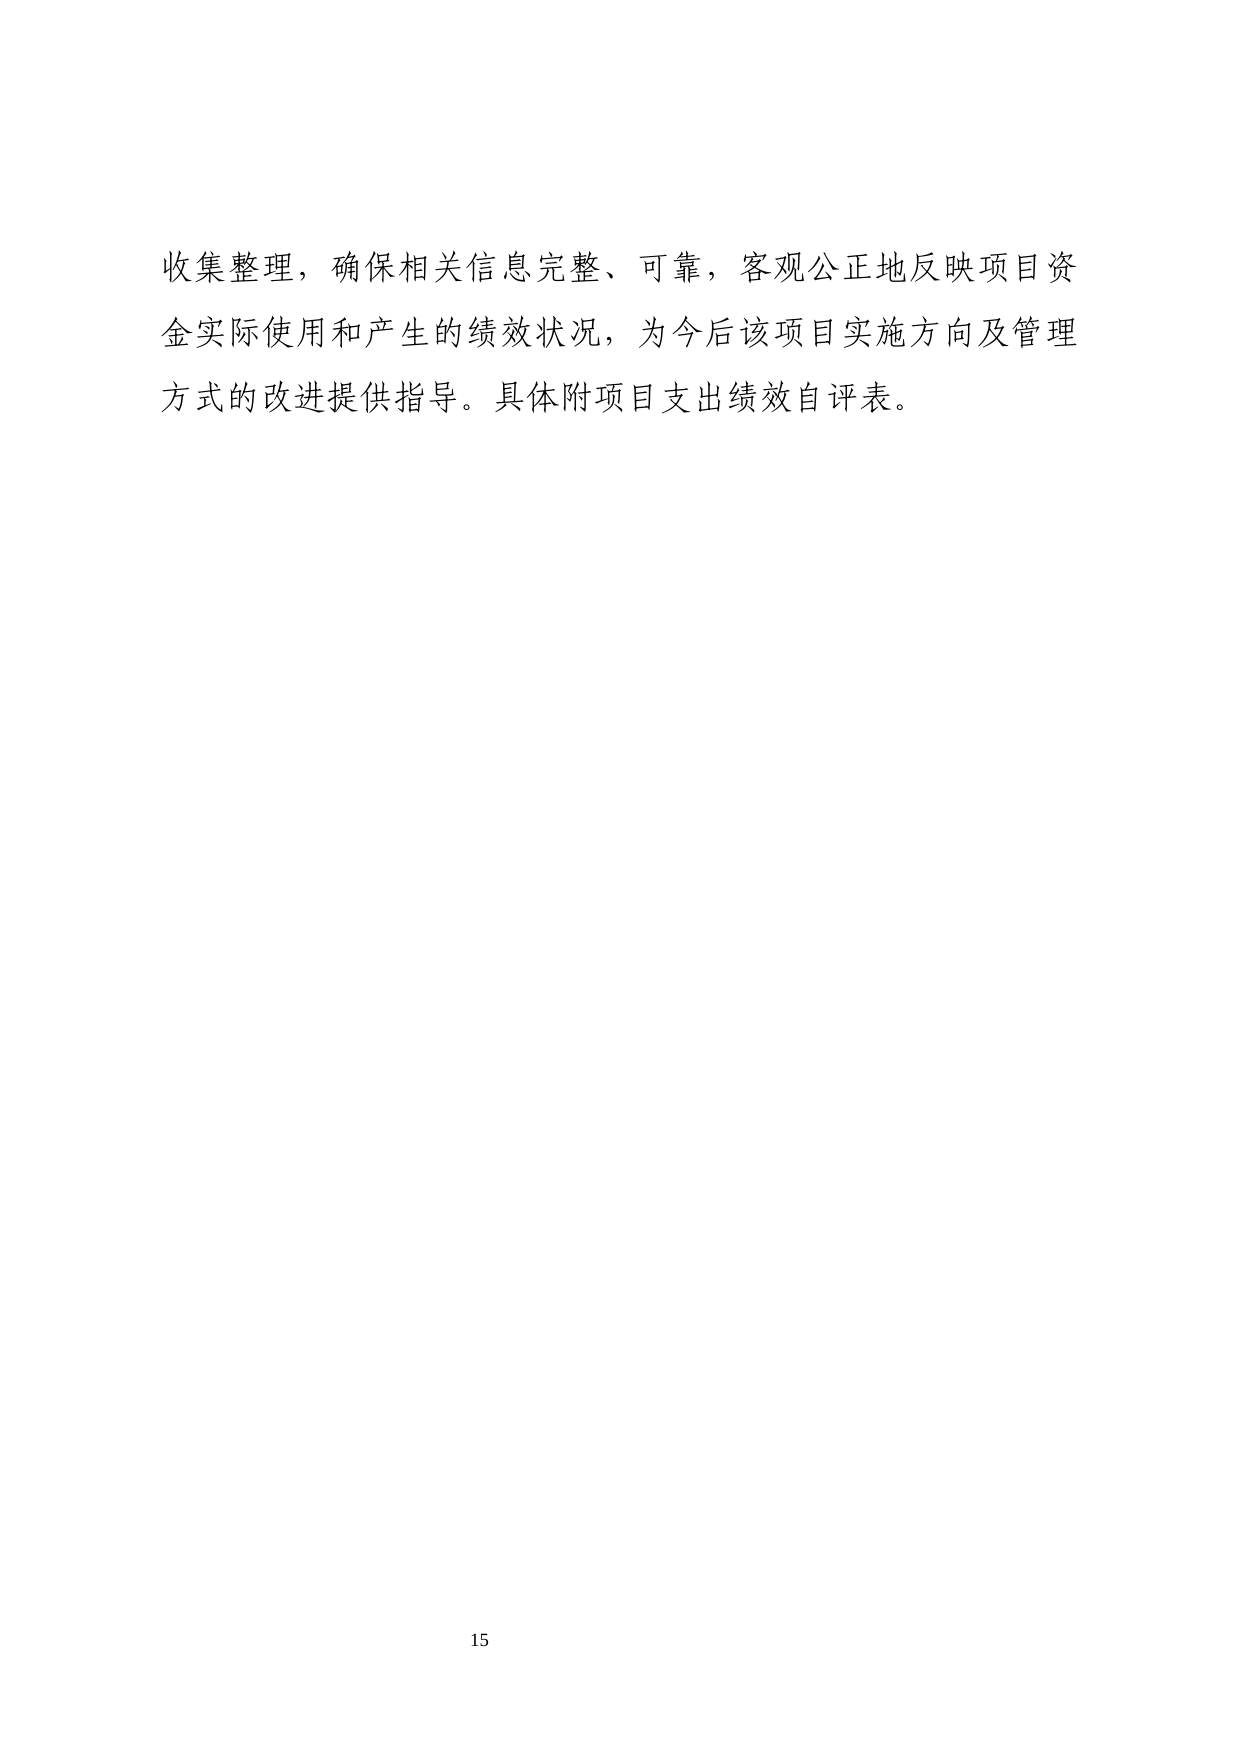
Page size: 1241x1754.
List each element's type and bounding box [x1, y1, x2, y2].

text [159, 233, 1081, 428]
